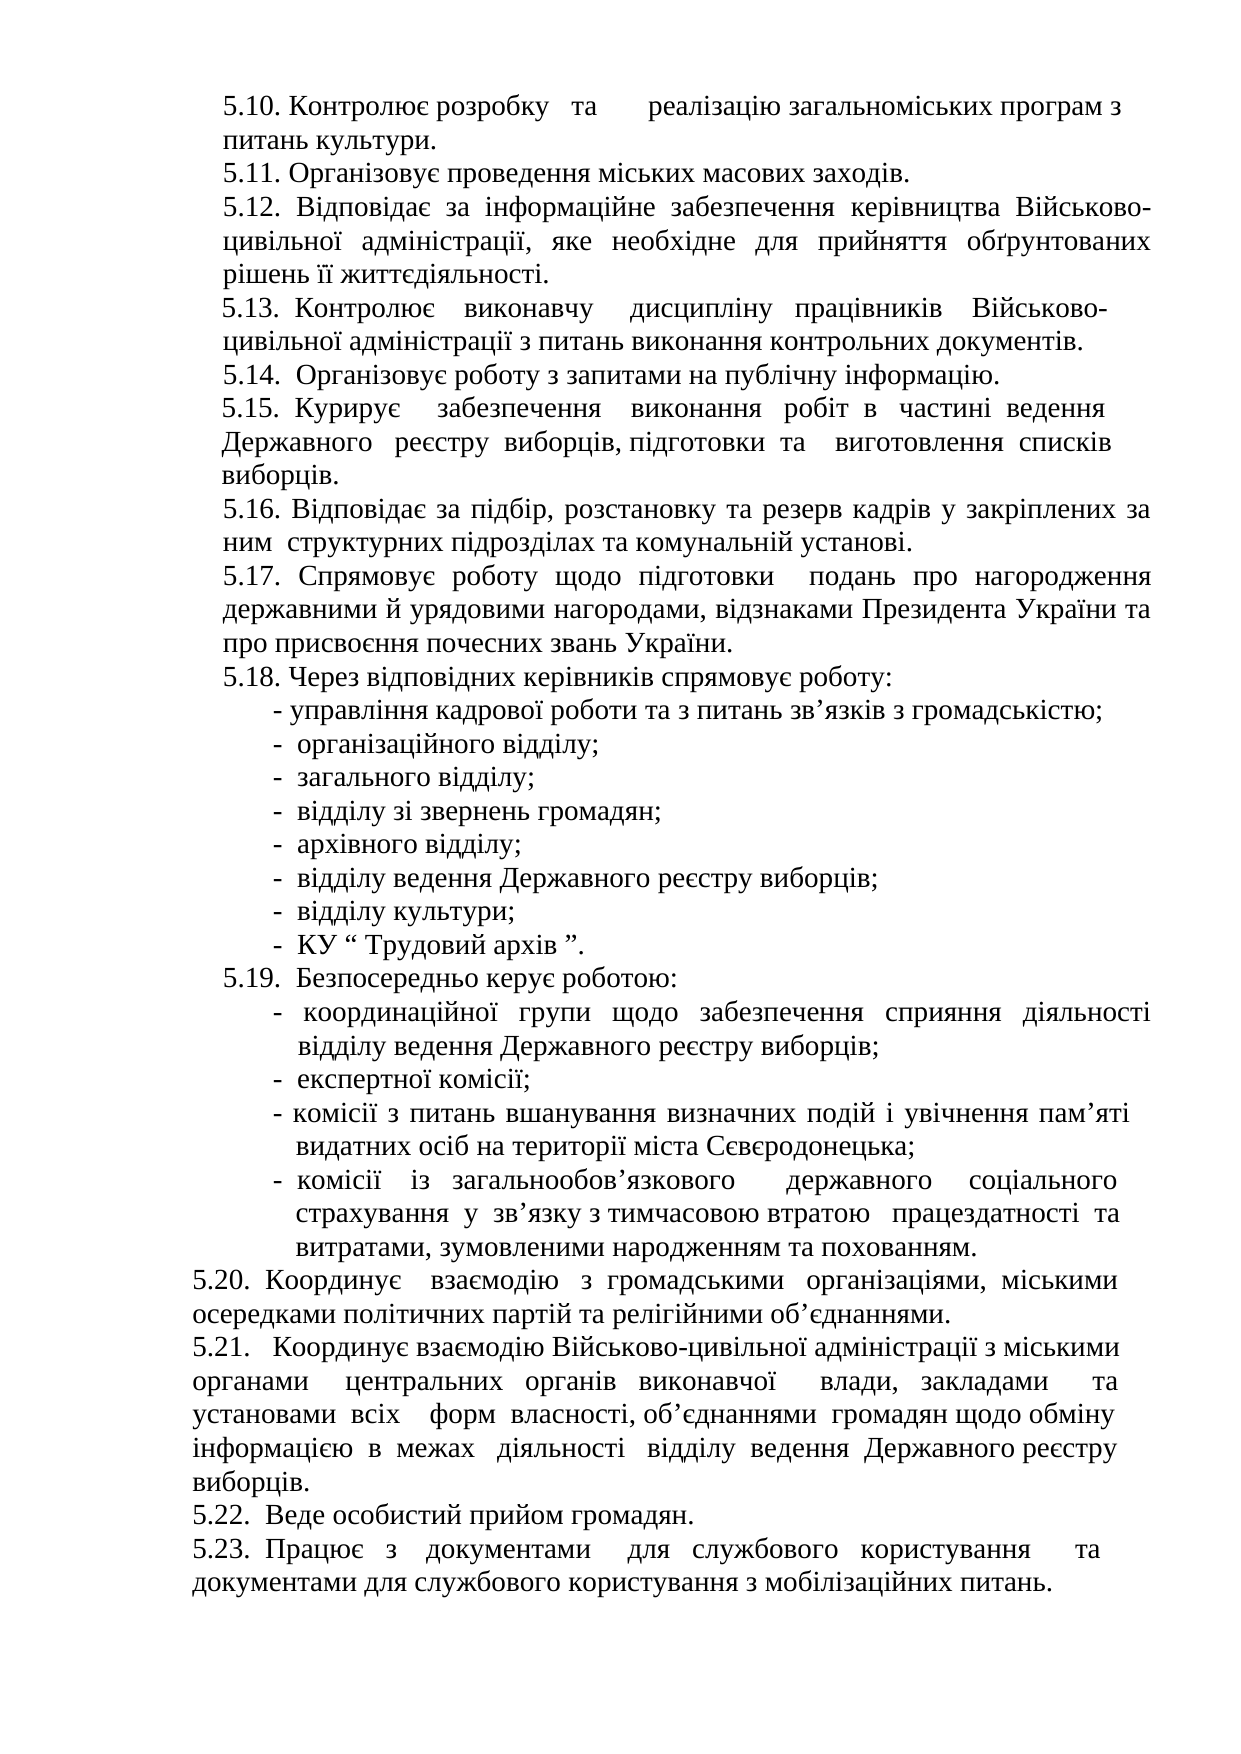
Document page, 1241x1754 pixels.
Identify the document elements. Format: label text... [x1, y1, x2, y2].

text - організаційного відділу; [223, 726, 1152, 759]
text - КУ “ Трудовий архів ”. [222, 927, 1152, 961]
text 5.13. Контролює виконавчу дисципліну працівників Військово-цивільної адміністрації з питань виконання контрольних документів. [221, 290, 1152, 357]
text 5.20. Координує взаємодію з громадськими організаціями, міськими осередками політичних партій та релігійними об’єднаннями. [192, 1262, 1152, 1329]
text 5.11. Організовує проведення міських масових заходів. [223, 156, 1152, 189]
text - загального відділу; [223, 759, 1152, 793]
text - відділу ведення Державного реєстру виборців; [222, 860, 1152, 893]
text 5.14. Організовує роботу з запитами на публічну інформацію. [223, 357, 1152, 390]
text 5.18. Через відповідних керівників спрямовує роботу: [223, 659, 1152, 692]
text - управління кадрової роботи та з питань зв’язків з громадськістю; [223, 692, 1152, 726]
text 5.22. Веде особистий прийом громадян. [192, 1497, 1152, 1531]
text - відділу зі звернень громадян; [223, 793, 1152, 826]
text - експертної комісії; [223, 1061, 1152, 1095]
text - комісії із загальнообов’язкового державного соціального страхування у зв’язку з тимчасовою втратою працездатності та витратами, зумовленими народженням та похованням. [273, 1162, 1152, 1262]
text 5.12. Відповідає за інформаційне забезпечення керівництва Військово-цивільної адміністрації, яке необхідне для прийняття обґрунтованих рішень її життєдіяльності. [223, 189, 1152, 290]
text 5.15. Курирує забезпечення виконання робіт в частині ведення Державного реєстру виборців, підготовки та виготовлення списків виборців. [221, 390, 1152, 491]
text 5.10. Контролює розробку та реалізацію загальноміських програм з питань культури. [223, 88, 1152, 156]
text 5.17. Спрямовує роботу щодо підготовки подань про нагородження державними й урядовими нагородами, відзнаками Президента України та про присвоєння почесних звань України. [223, 558, 1152, 659]
text 5.21. Координує взаємодію Військово-цивільної адміністрації з міськими органами центральних органів виконавчої влади, закладами та установами всіх форм власності, об’єднаннями громадян щодо обміну інформацією в межах діяльності відділу ведення Державного реєстру виборців. [192, 1329, 1152, 1497]
text 5.16. Відповідає за підбір, розстановку та резерв кадрів у закріплених за ним структурних підрозділах та комунальній установі. [223, 491, 1152, 558]
text - архівного відділу; [222, 826, 1152, 860]
text - комісії з питань вшанування визначних подій і увічнення пам’яті видатних осіб на території міста Сєвєродонецька; [223, 1095, 1152, 1162]
text 5.19. Безпосередньо керує роботою: [223, 961, 1152, 994]
text - відділу культури; [222, 893, 1152, 927]
text 5.23. Працює з документами для службового користування та документами для службового користування з мобілізаційних питань. [192, 1531, 1152, 1598]
text - координаційної групи щодо забезпечення сприяння діяльності відділу ведення Державного реєстру виборців; [273, 994, 1152, 1061]
